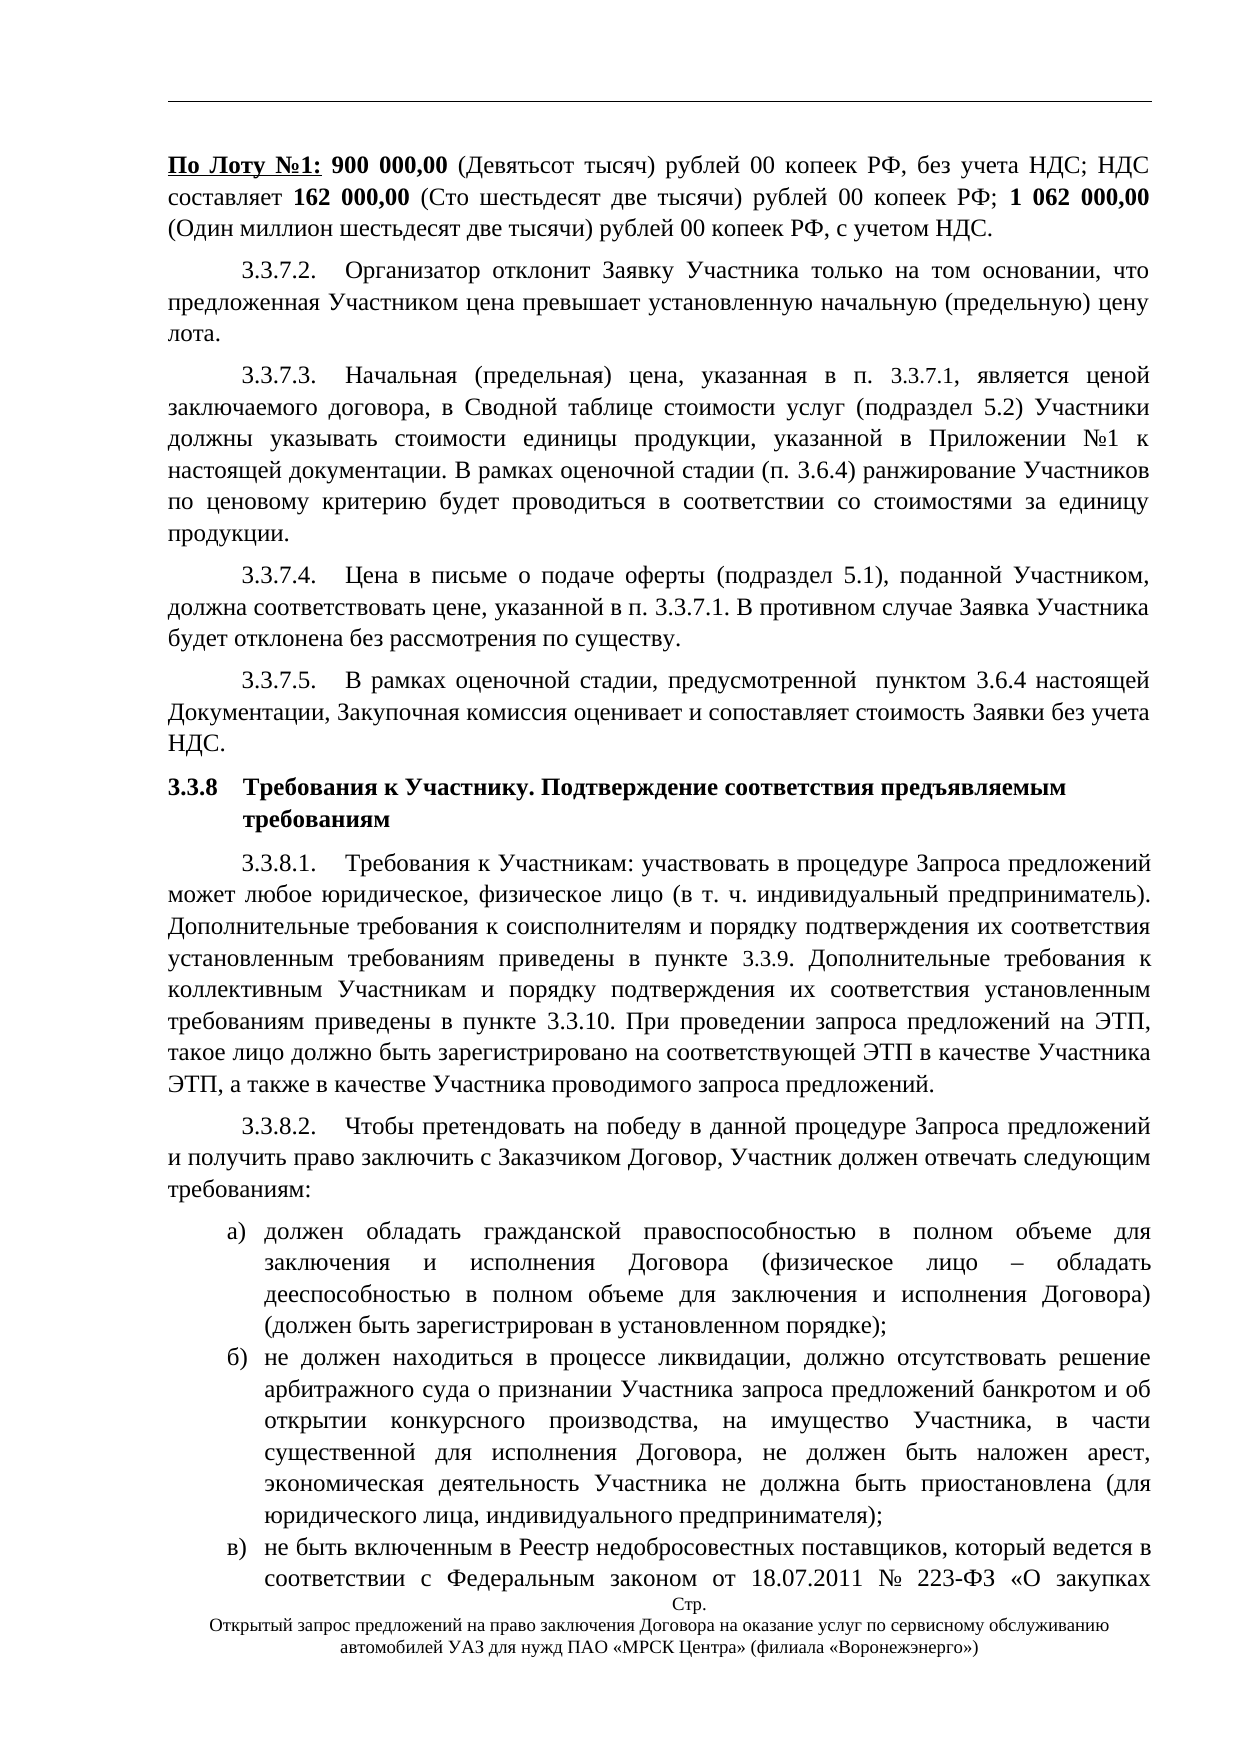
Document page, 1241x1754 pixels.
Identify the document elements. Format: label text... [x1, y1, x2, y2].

list не должен находиться в процессе ликвидации, должно отсутствовать решение арбитражного суда о признании Участника запроса предложений банкротом и об открытии конкурсного производства, на имущество Участника, в части существенной для исполнения Договора, не должен быть наложен арест, экономическая деятельность Участника не должна быть приостановлена (для юридического лица, индивидуального предпринимателя); [227, 1342, 1152, 1529]
list В рамках оценочной стадии, предусмотренной пунктом 3.6.4 настоящей Документации, Закупочная комиссия оценивает и сопоставляет стоимость Заявки без учета НДС. [168, 665, 1150, 757]
subtitle Требования к Участнику. Подтверждение соответствия предъявляемым требованиям [168, 772, 1152, 833]
list Требования к Участникам: участвовать в процедуре Запроса предложений может любое юридическое, физическое лицо (в т. ч. индивидуальный предприниматель). Дополнительные требования к соисполнителям и порядку подтверждения их соответствия установленным требованиям приведены в пункте 3.3.9. Дополнительные требования к коллективным Участникам и порядку подтверждения их соответствия установленным требованиям приведены в пункте 3.3.10. При проведении запроса предложений на ЭТП, такое лицо должно быть зарегистрировано на соответствующей ЭТП в качестве Участника ЭТП, а также в качестве Участника проводимого запроса предложений. [168, 848, 1152, 1098]
text По Лоту №1: 900 000,00 (Девятьсот тысяч) рублей 00 копеек РФ, без учета НДС; НДС составляет 162 000,00 (Сто шестьдесят две тысячи) рублей 00 копеек РФ; 1 062 000,00 (Один миллион шестьдесят две тысячи) рублей 00 копеек РФ, с учетом НДС. [168, 150, 1150, 242]
list Организатор отклонит Заявку Участника только на том основании, что предложенная Участником цена превышает установленную начальную (предельную) цену лота. [168, 255, 1150, 347]
list Начальная (предельная) цена, указанная в п. 3.3.7.1, является ценой заключаемого договора, в Сводной таблице стоимости услуг (подраздел 5.2) Участники должны указывать стоимости единицы продукции, указанной в Приложении №1 к настоящей документации. В рамках оценочной стадии (п. 3.6.4) ранжирование Участников по ценовому критерию будет проводиться в соответствии со стоимостями за единицу продукции. [168, 360, 1150, 547]
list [227, 1532, 1152, 1592]
list Цена в письме о подаче оферты (подраздел 5.1), поданной Участником, должна соответствовать цене, указанной в п. 3.3.7.1. В противном случае Заявка Участника будет отклонена без рассмотрения по существу. [168, 560, 1150, 652]
list должен обладать гражданской правоспособностью в полном объеме для заключения и исполнения Договора (физическое лицо – обладать дееспособностью в полном объеме для заключения и исполнения Договора) (должен быть зарегистрирован в установленном порядке); [227, 1216, 1152, 1339]
list Чтобы претендовать на победу в данной процедуре Запроса предложений и получить право заключить с Заказчиком Договор, Участник должен отвечать следующим требованиям: [168, 1111, 1152, 1203]
